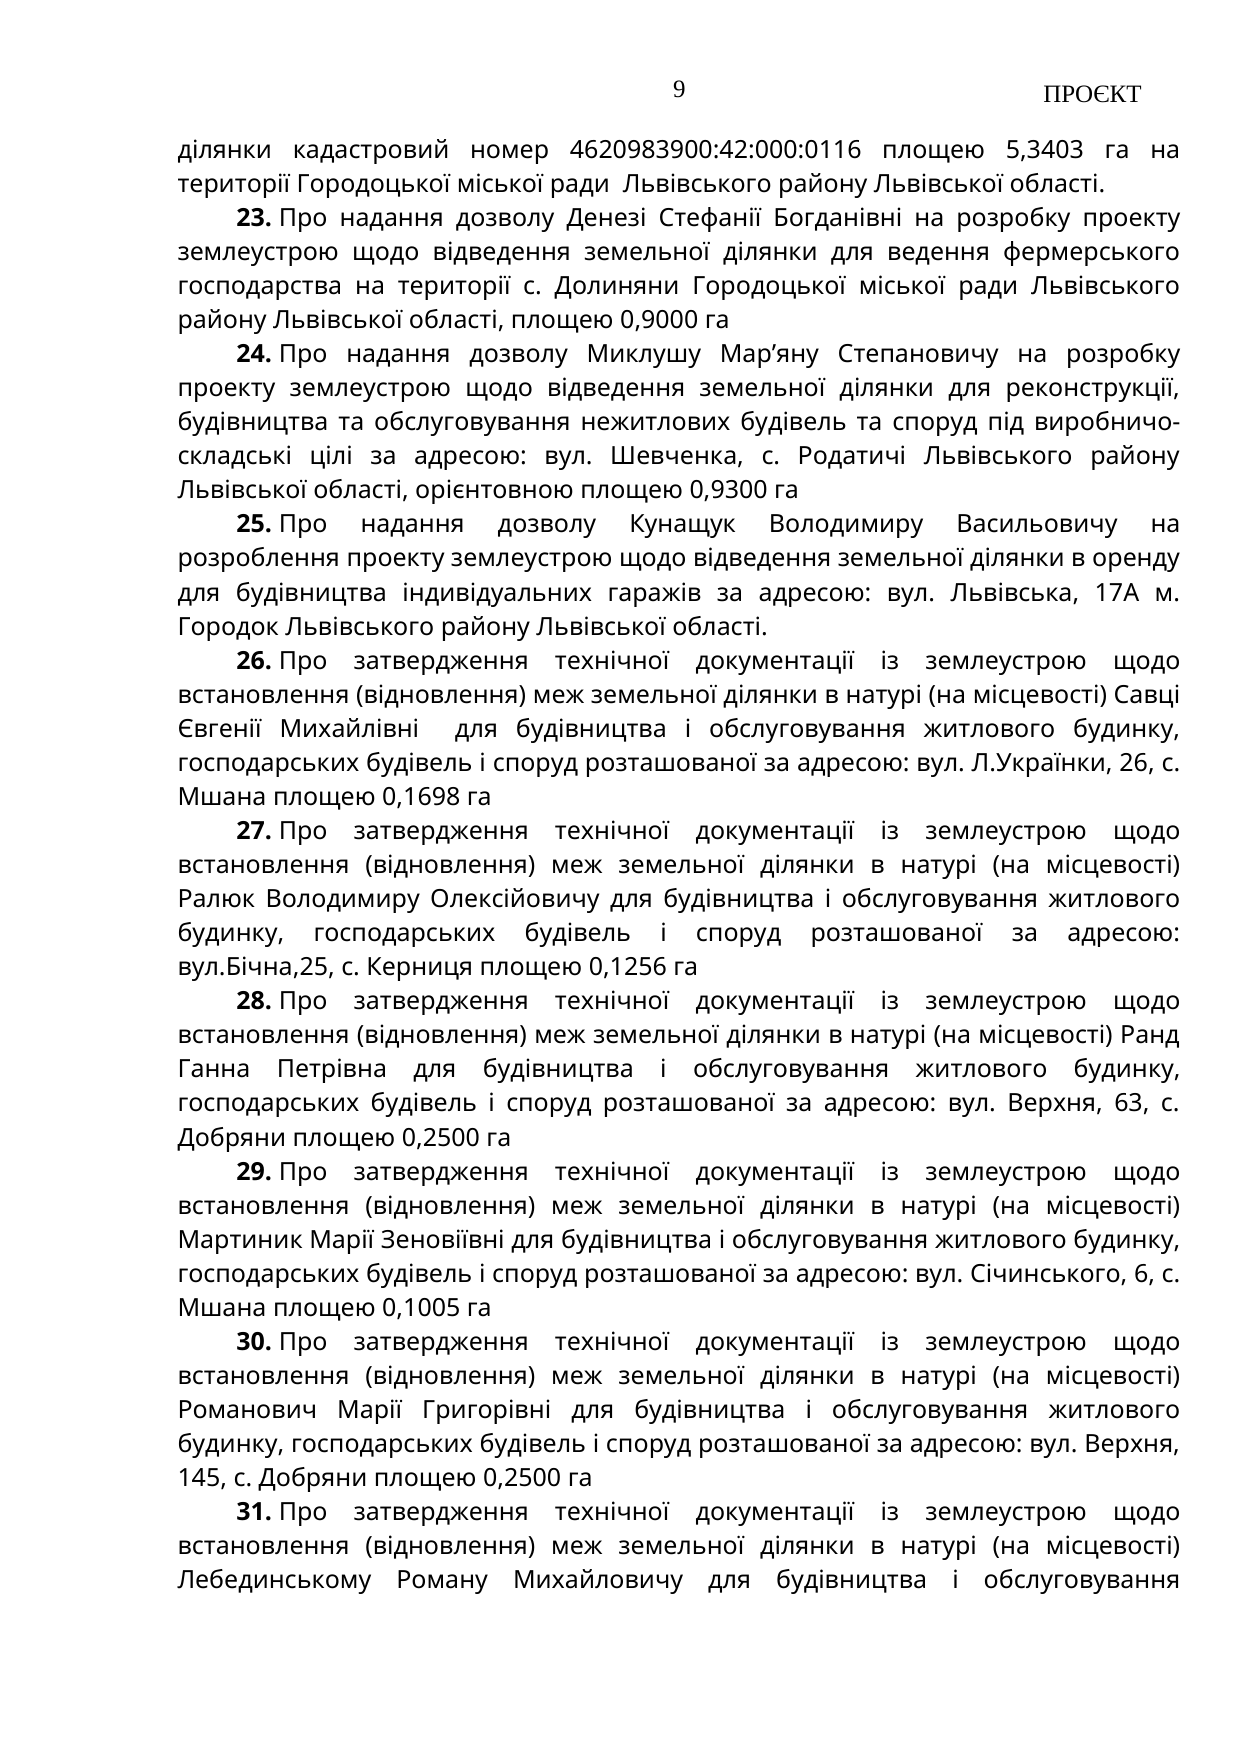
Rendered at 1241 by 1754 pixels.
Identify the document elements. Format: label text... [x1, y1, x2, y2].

list Про надання дозволу Кунащук Володимиру Васильовичу на розроблення проекту землеустрою щодо відведення земельної ділянки в оренду для будівництва індивідуальних гаражів за адресою: вул. Львівська, 17А м. Городок Львівського району Львівської області. [177, 506, 1181, 642]
list Про затвердження технічної документації із землеустрою щодо встановлення (відновлення) меж земельної ділянки в натурі (на місцевості) Романович Марії Григорівні для будівництва і обслуговування житлового будинку, господарських будівель і споруд розташованої за адресою: вул. Верхня, 145, с. Добряни площею 0,2500 га [177, 1323, 1181, 1494]
list Про надання дозволу Миклушу Мар’яну Степановичу на розробку проекту землеустрою щодо відведення земельної ділянки для реконструкції, будівництва та обслуговування нежитлових будівель та споруд під виробничо-складські цілі за адресою: вул. Шевченка, с. Родатичі Львівського району Львівської області, орієнтовною площею 0,9300 га [177, 336, 1181, 506]
list Про затвердження технічної документації із землеустрою щодо встановлення (відновлення) меж земельної ділянки в натурі (на місцевості) Мартиник Марії Зеновіївні для будівництва і обслуговування житлового будинку, господарських будівель і споруд розташованої за адресою: вул. Січинського, 6, с. Мшана площею 0,1005 га [177, 1153, 1181, 1323]
list Про затвердження технічної документації із землеустрою щодо встановлення (відновлення) меж земельної ділянки в натурі (на місцевості) Ранд Ганна Петрівна для будівництва і обслуговування житлового будинку, господарських будівель і споруд розташованої за адресою: вул. Верхня, 63, с. Добряни площею 0,2500 га [177, 983, 1181, 1153]
list Про затвердження технічної документації із землеустрою щодо встановлення (відновлення) меж земельної ділянки в натурі (на місцевості) Ралюк Володимиру Олексійовичу для будівництва і обслуговування житлового будинку, господарських будівель і споруд розташованої за адресою: вул.Бічна,25, с. Керниця площею 0,1256 га [177, 813, 1181, 983]
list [177, 1494, 1181, 1596]
list Про затвердження технічної документації із землеустрою щодо встановлення (відновлення) меж земельної ділянки в натурі (на місцевості) Савці Євгенії Михайлівні для будівництва і обслуговування житлового будинку, господарських будівель і споруд розташованої за адресою: вул. Л.Українки, 26, с. Мшана площею 0,1698 га [177, 642, 1181, 813]
list Про надання дозволу Денезі Стефанії Богданівні на розробку проекту землеустрою щодо відведення земельної ділянки для ведення фермерського господарства на території с. Долиняни Городоцької міської ради Львівського району Львівської області, площею 0,9000 га [177, 199, 1181, 336]
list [177, 131, 1181, 199]
